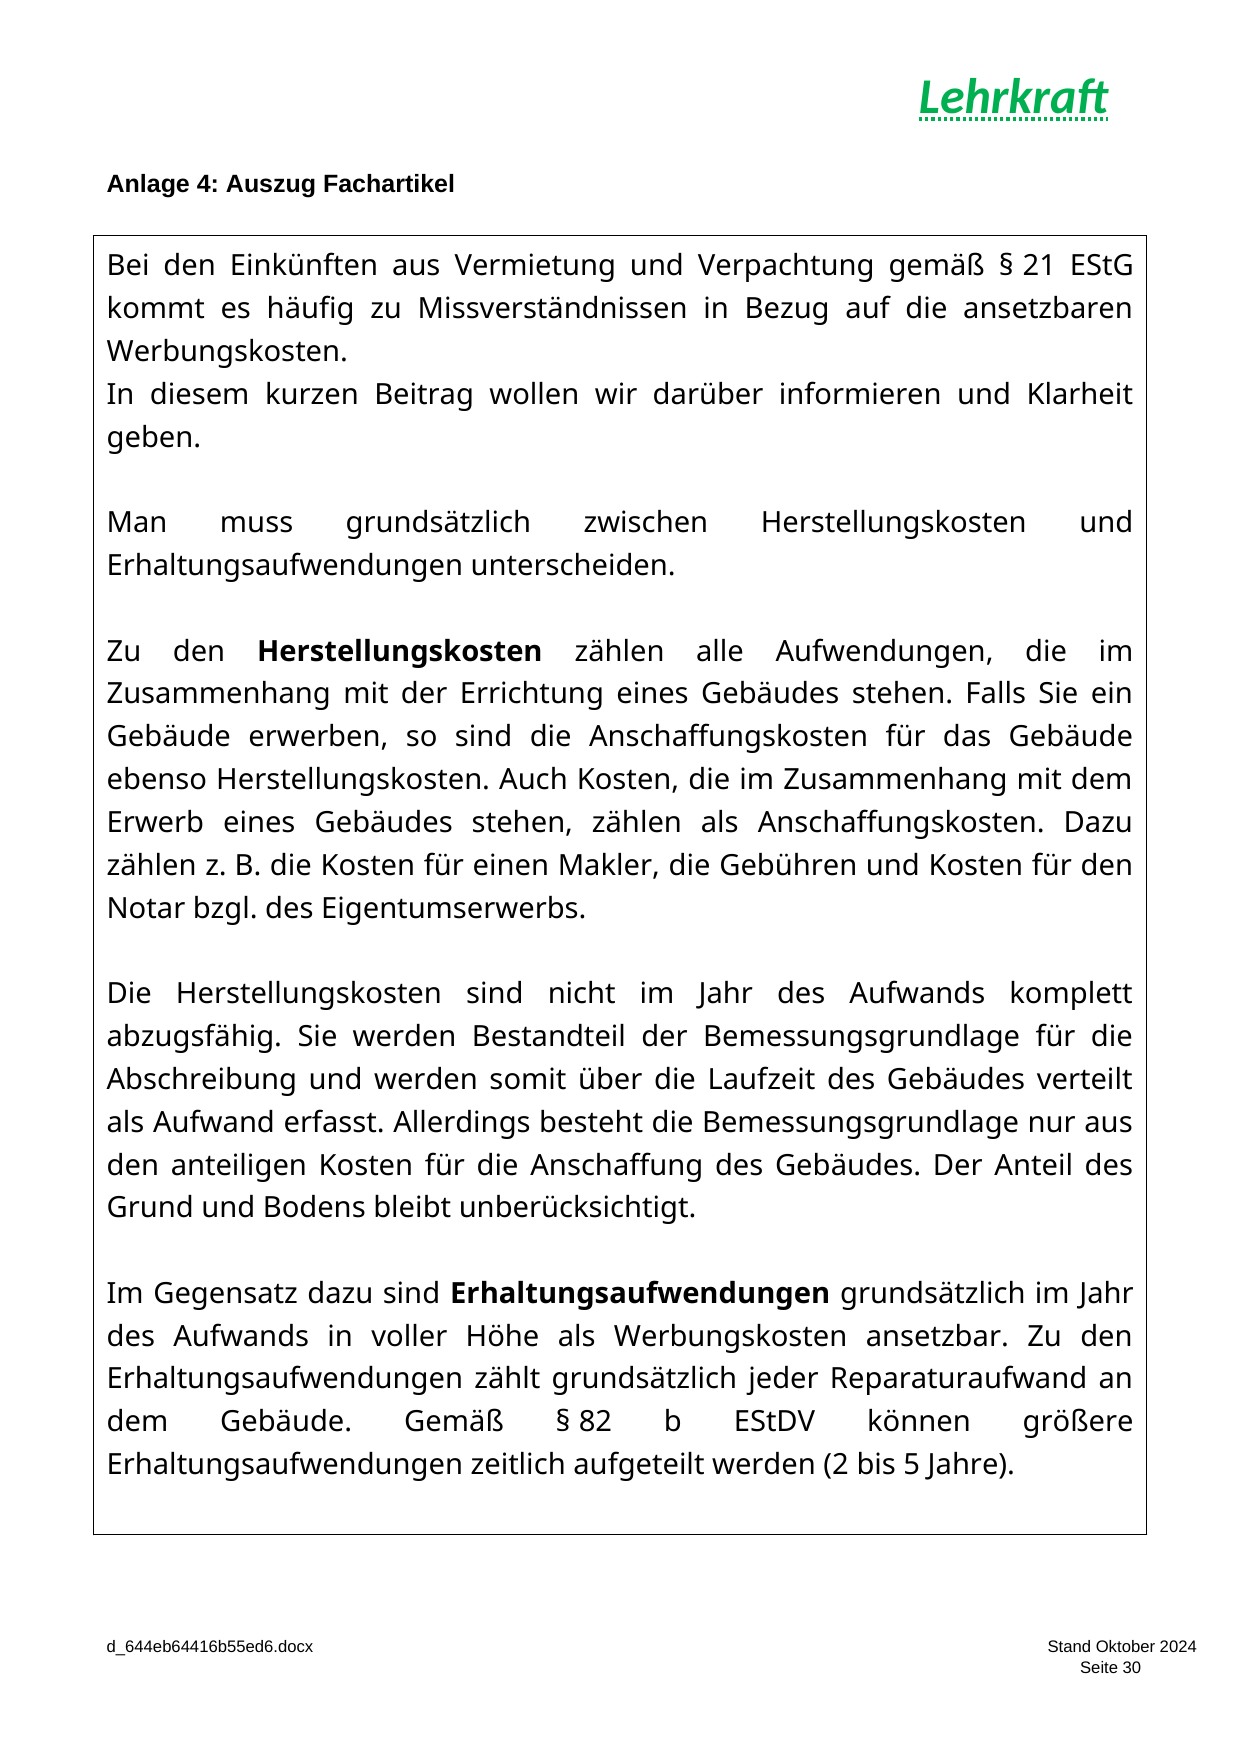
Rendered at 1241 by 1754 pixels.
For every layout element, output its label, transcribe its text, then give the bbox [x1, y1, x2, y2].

text In diesem kurzen Beitrag wollen wir darüber informieren und Klarheit geben. [94, 364, 1146, 456]
text Zu den Herstellungskosten zählen alle Aufwendungen, die im Zusammenhang mit der Errichtung eines Gebäudes stehen. Falls Sie ein Gebäude erwerben, so sind die Anschaffungskosten für das Gebäude ebenso Herstellungskosten. Auch Kosten, die im Zusammenhang mit dem Erwerb eines Gebäudes stehen, zählen als Anschaffungskosten. Dazu zählen z. B. die Kosten für einen Makler, die Gebühren und Kosten für den Notar bzgl. des Eigentumserwerbs. [94, 621, 1146, 927]
text Im Gegensatz dazu sind Erhaltungsaufwendungen grundsätzlich im Jahr des Aufwands in voller Höhe als Werbungskosten ansetzbar. Zu den Erhaltungsaufwendungen zählt grundsätzlich jeder Reparaturaufwand an dem Gebäude. Gemäß § 82 b EStDV können größere Erhaltungsaufwendungen zeitlich aufgeteilt werden (2 bis 5 Jahre). [94, 1263, 1146, 1483]
text Man muss grundsätzlich zwischen Herstellungskosten und Erhaltungsaufwendungen unterscheiden. [94, 492, 1146, 584]
text Anlage 4: Auszug Fachartikel [106, 169, 1134, 198]
text Bei den Einkünften aus Vermietung und Verpachtung gemäß § 21 EStG kommt es häufig zu Missverständnissen in Bezug auf die ansetzbaren Werbungskosten. [94, 236, 1146, 364]
text Die Herstellungskosten sind nicht im Jahr des Aufwands komplett abzugsfähig. Sie werden Bestandteil der Bemessungsgrundlage für die Abschreibung und werden somit über die Laufzeit des Gebäudes verteilt als Aufwand erfasst. Allerdings besteht die Bemessungsgrundlage nur aus den anteiligen Kosten für die Anschaffung des Gebäudes. Der Anteil des Grund und Bodens bleibt unberücksichtigt. [94, 963, 1146, 1226]
